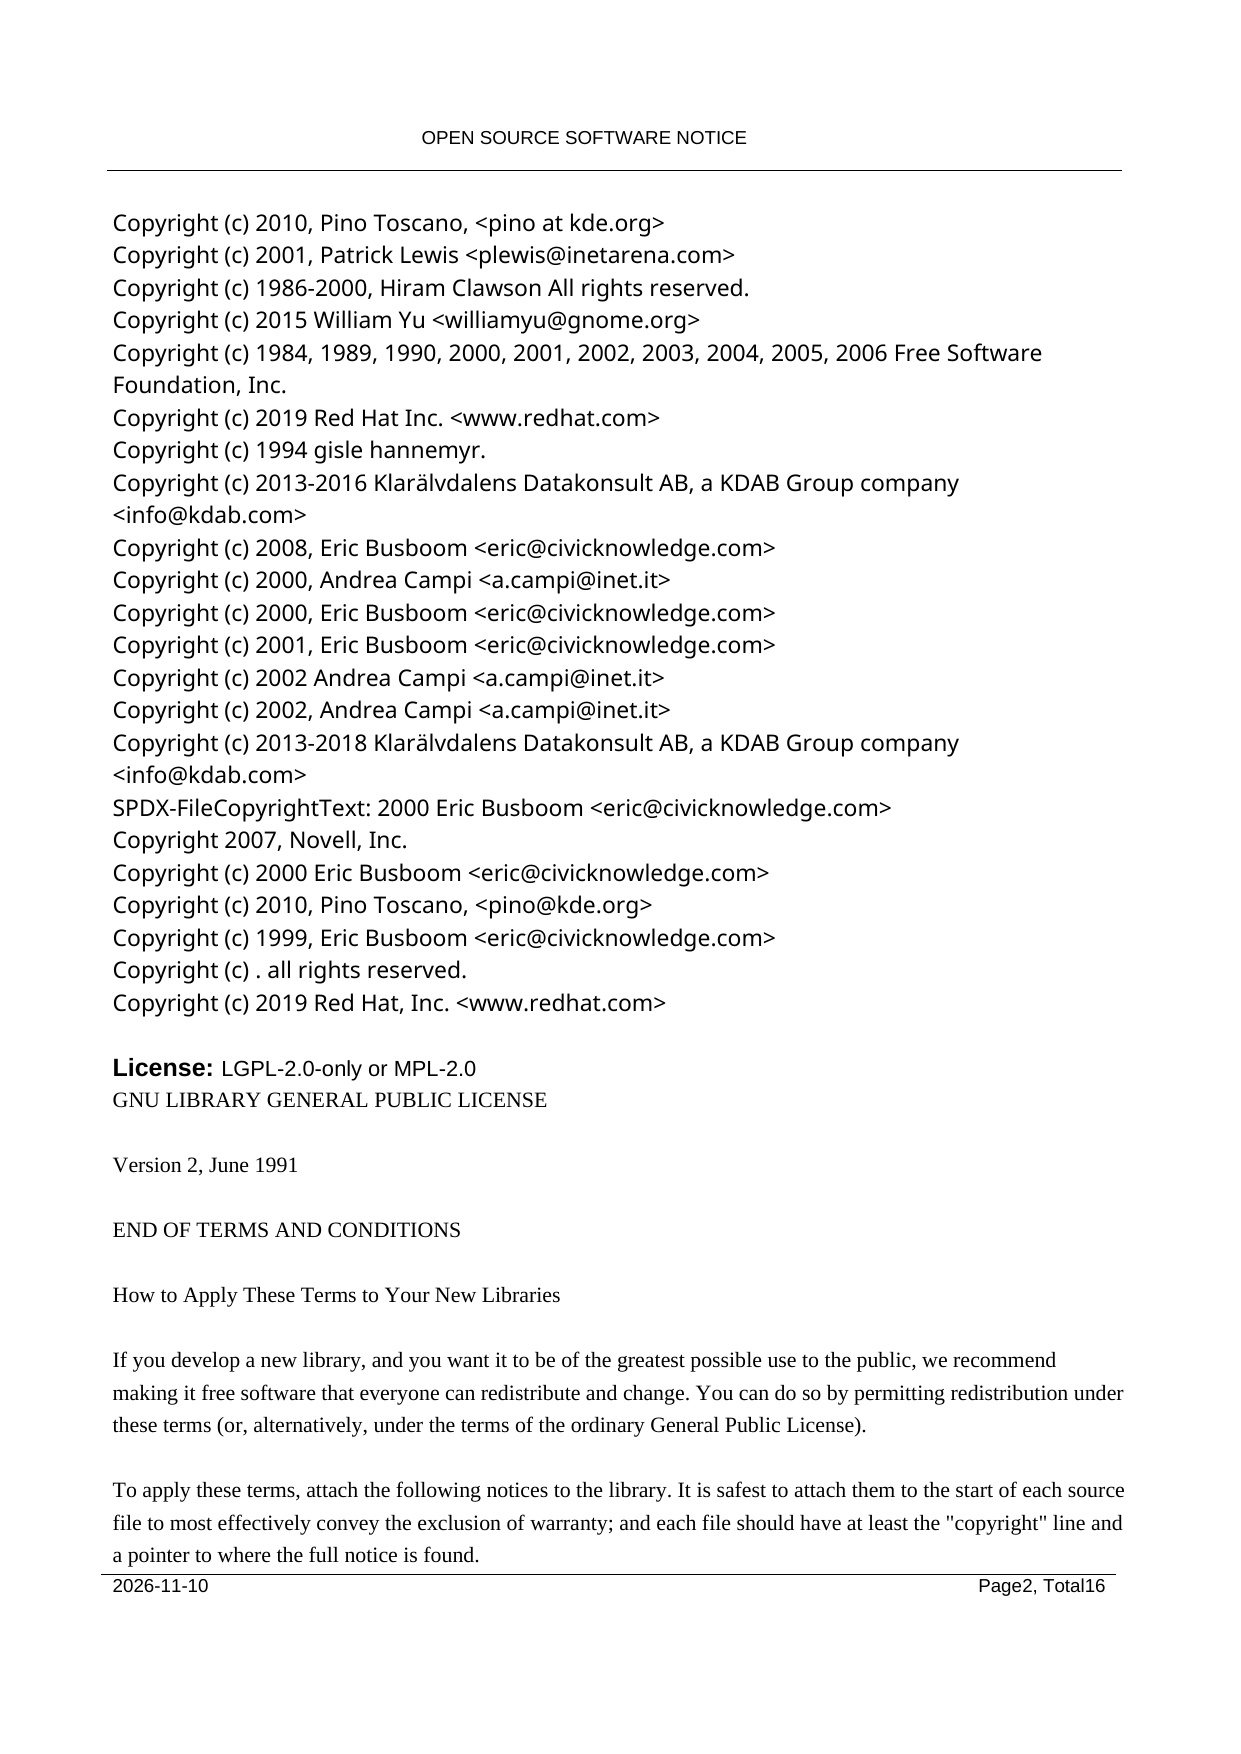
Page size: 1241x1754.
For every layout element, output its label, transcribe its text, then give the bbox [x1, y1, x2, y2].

text License: LGPL-2.0-only or MPL-2.0 [112, 1051, 1128, 1084]
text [112, 206, 1128, 1051]
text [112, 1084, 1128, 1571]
